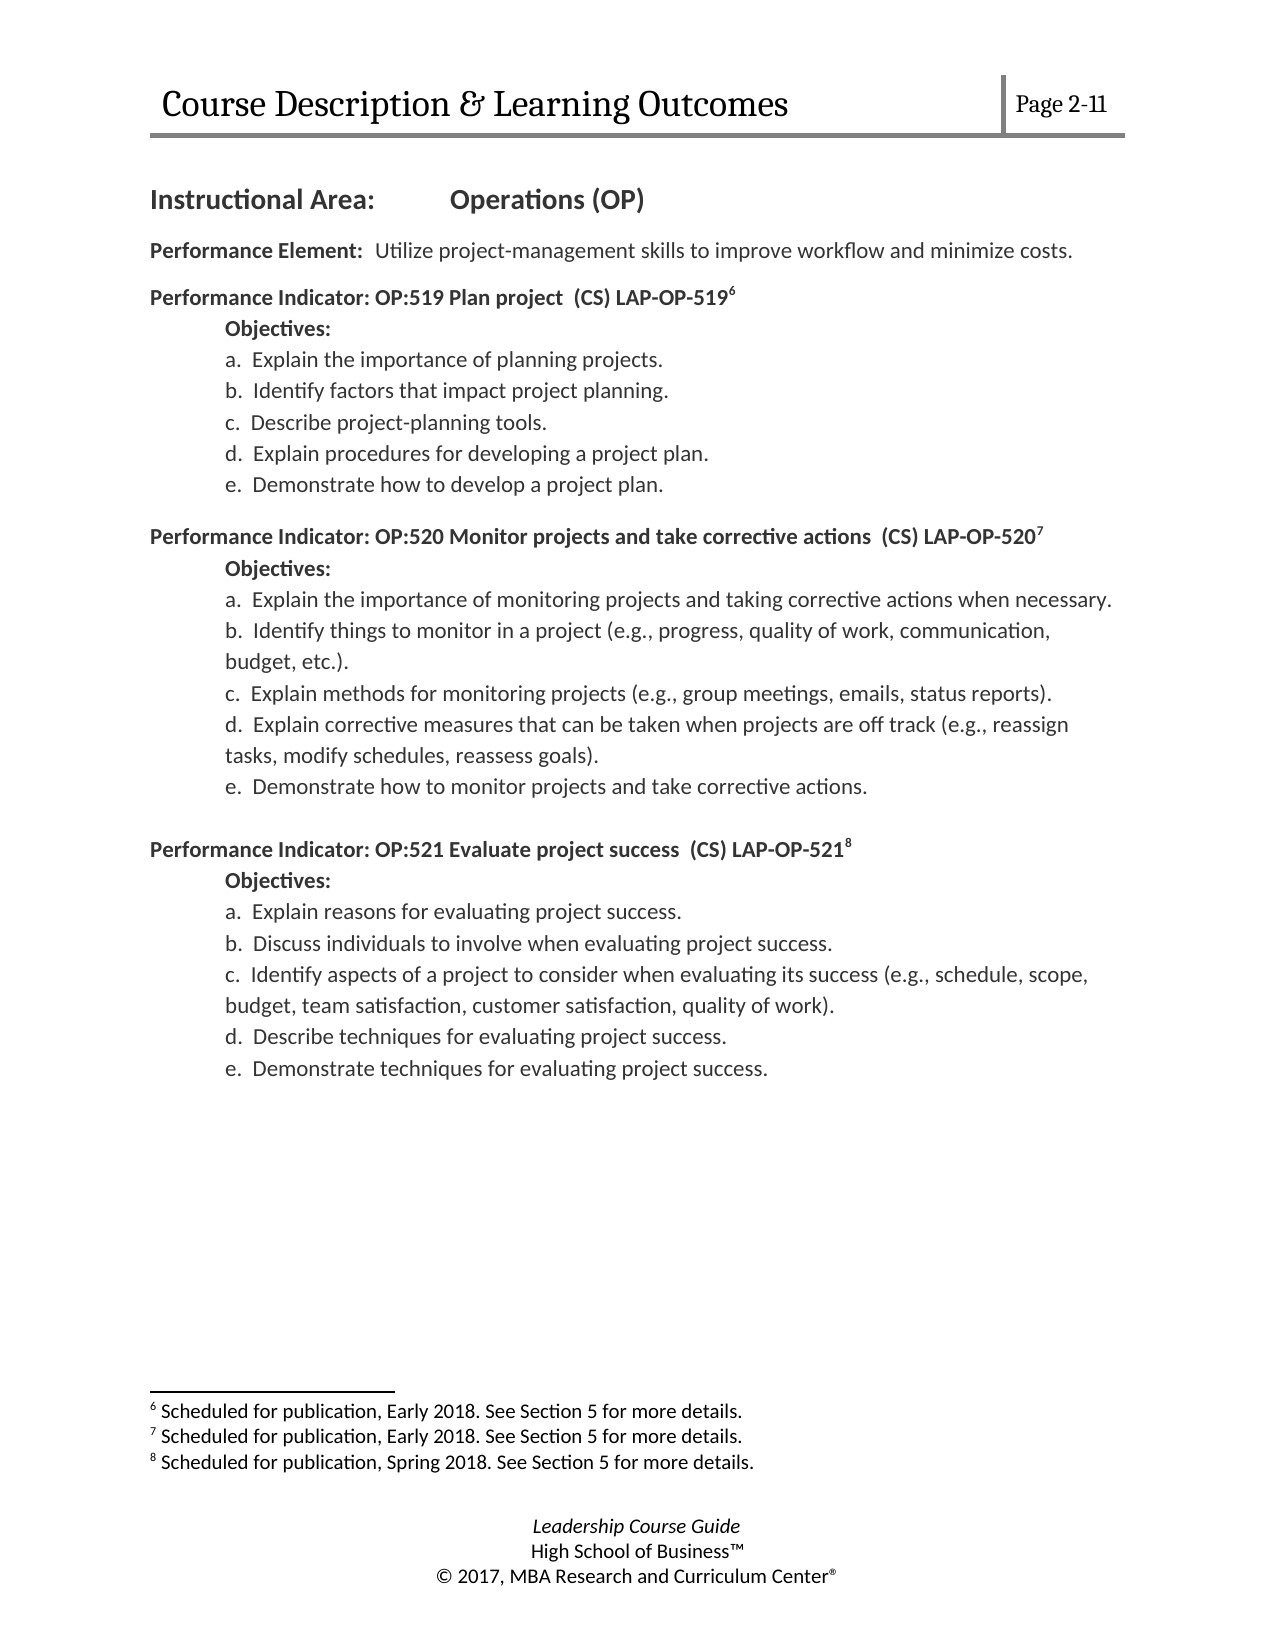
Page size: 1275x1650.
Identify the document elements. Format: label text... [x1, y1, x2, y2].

text Objectives: [225, 863, 1125, 894]
text Performance Indicator: OP:521 Evaluate project success (CS) LAP-OP-521 [150, 832, 1125, 863]
text Objectives: [225, 311, 1125, 342]
text Instructional Area: Operations (OP) [150, 181, 1125, 217]
text a. Explain the importance of planning projects. b. Identify factors that impact project planning. c. Describe project-planning tools. d. Explain procedures for developing a project plan. e. Demonstrate how to develop a project plan. [225, 342, 1125, 498]
text Performance Indicator: OP:520 Monitor projects and take corrective actions (CS) LAP-OP-520 [150, 519, 1125, 550]
text a. Explain the importance of monitoring projects and taking corrective actions when necessary. b. Identify things to monitor in a project (e.g., progress, quality of work, communication, budget, etc.). c. Explain methods for monitoring projects (e.g., group meetings, emails, status reports). d. Explain corrective measures that can be taken when projects are off track (e.g., reassign tasks, modify schedules, reassess goals). e. Demonstrate how to monitor projects and take corrective actions. [225, 582, 1125, 800]
text Objectives: [225, 550, 1125, 582]
text a. Explain reasons for evaluating project success. b. Discuss individuals to involve when evaluating project success. c. Identify aspects of a project to consider when evaluating its success (e.g., schedule, scope, budget, team satisfaction, customer satisfaction, quality of work). d. Describe techniques for evaluating project success. e. Demonstrate techniques for evaluating project success. [225, 894, 1125, 1082]
text Performance Indicator: OP:519 Plan project (CS) LAP-OP-519 [150, 279, 1125, 311]
text Performance Element: Utilize project-management skills to improve workflow and minimize costs. [150, 233, 1125, 264]
